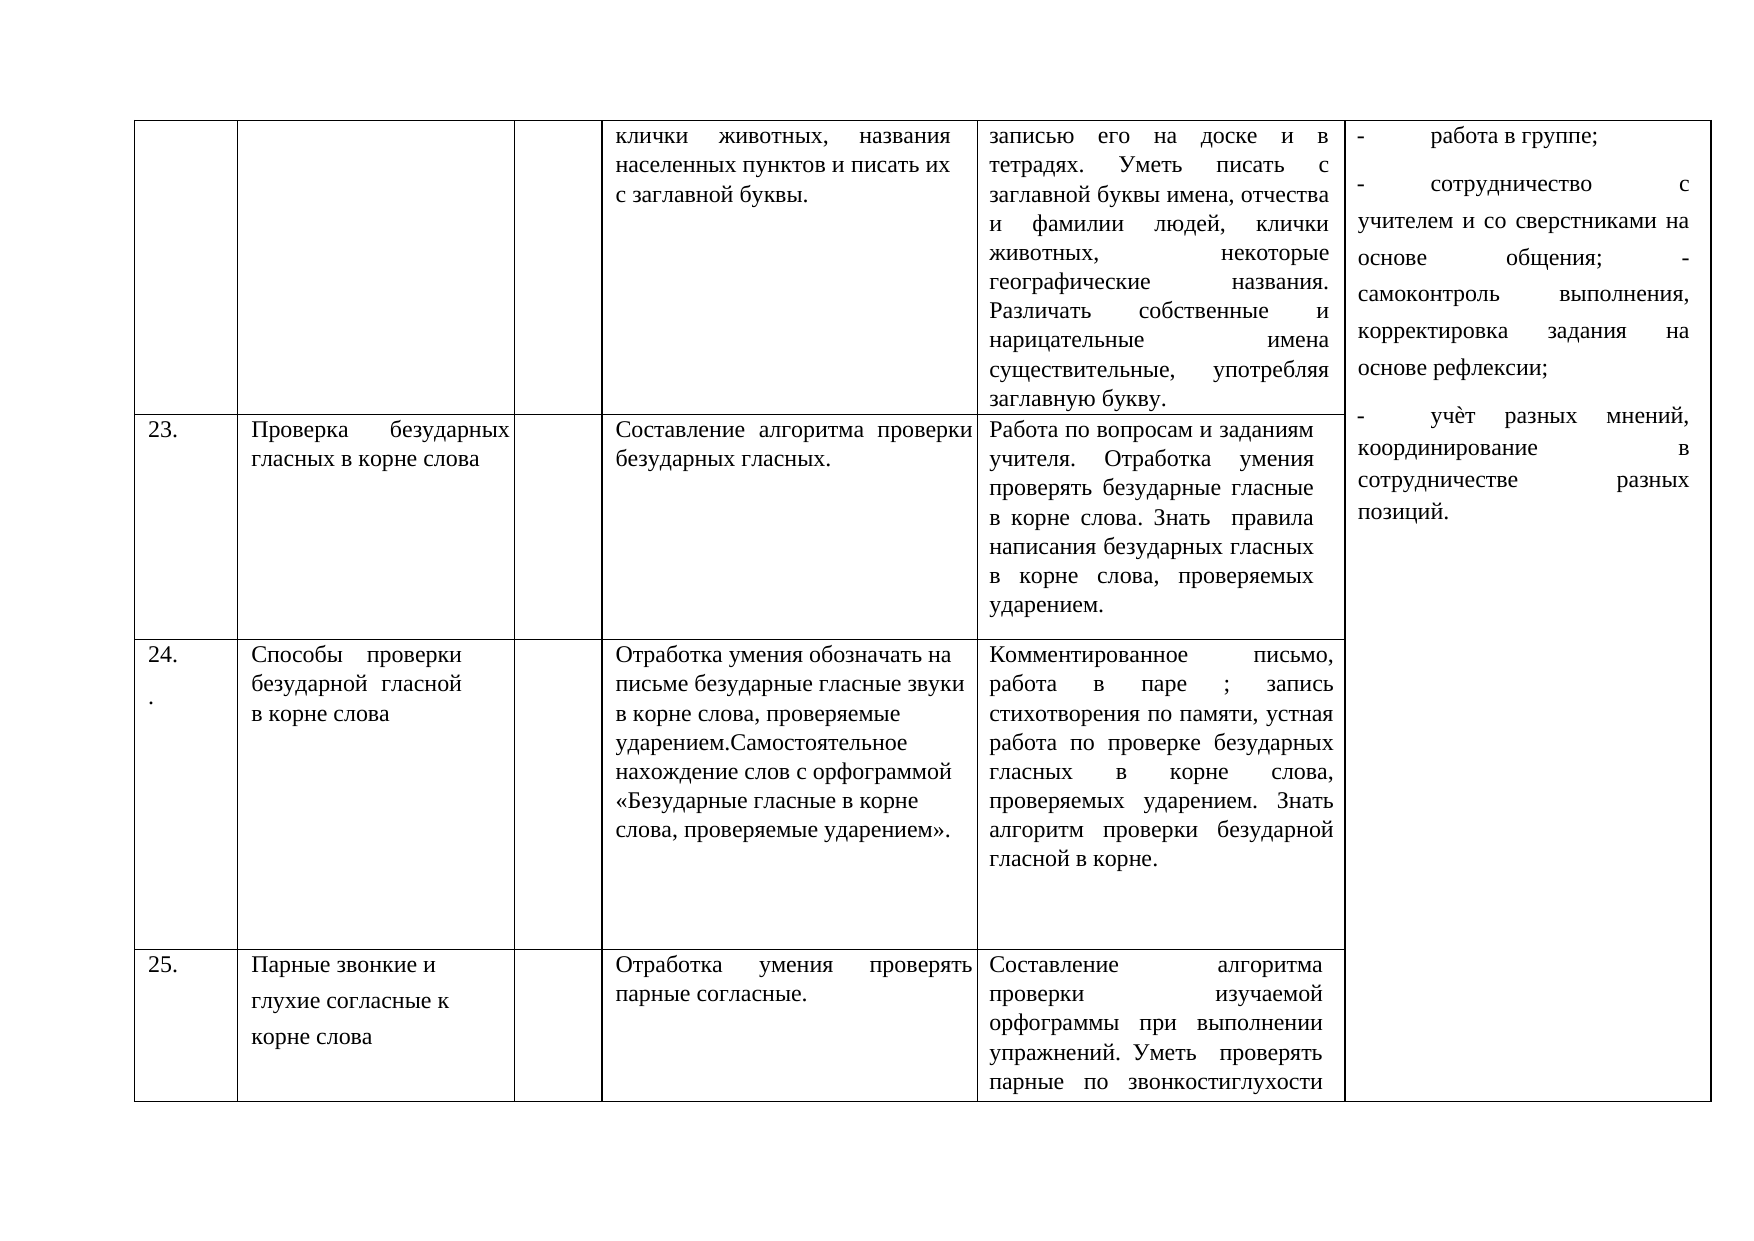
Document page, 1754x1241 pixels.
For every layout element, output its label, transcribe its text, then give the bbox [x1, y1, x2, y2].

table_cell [603, 950, 977, 1101]
table_header клички животных, названия населенных пунктов и писать их с заглавной буквы. [603, 121, 977, 413]
table_cell 23. [135, 415, 237, 639]
table_cell Способы проверки безударной гласной в корне слова [238, 640, 514, 948]
table_cell Отработка умения обозначать на письме безударные гласные звуки в корне слова, проверяемые ударением.Самостоятельное нахождение слов с орфограммой «Безударные гласные в корне слова, проверяемые ударением». [603, 640, 977, 948]
table_cell Комментированное письмо, работа в паре ; запись стихотворения по памяти, устная работа по проверке безударных гласных в корне слова, проверяемых ударением. Знать алгоритм проверки безударной гласной в корне. [978, 640, 1344, 948]
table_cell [238, 950, 514, 1101]
table_header записью его на доске и в тетрадях. Уметь писать с заглавной буквы имена, отчества и фамилии людей, клички животных, некоторые географические названия. Различать собственные и нарицательные имена существительные, употребляя заглавную букву. [978, 121, 1344, 413]
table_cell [978, 950, 1344, 1101]
table_cell [515, 415, 601, 639]
table_header [238, 121, 514, 413]
table_cell 25. [135, 950, 237, 1101]
table_cell Работа по вопросам и заданиям учителя. Отработка умения проверять безударные гласные в корне слова. Знать правила написания безударных гласных в корне слова, проверяемых ударением. [978, 415, 1344, 639]
table_header [515, 121, 601, 413]
table_cell [515, 640, 601, 948]
table_cell Составление алгоритма проверки безударных гласных. [603, 415, 977, 639]
table_header работа в группе; сотрудничество с учителем и со сверстниками на основе общения; - самоконтроль выполнения, корректировка задания на основе рефлексии; учѐт разных мнений, координирование в сотрудничестве разных позиций. [1346, 121, 1710, 1101]
table_cell Проверка безударных гласных в корне слова [238, 415, 514, 639]
table_cell [515, 950, 601, 1101]
table_cell 24. . [135, 640, 237, 948]
table_header [135, 121, 237, 413]
